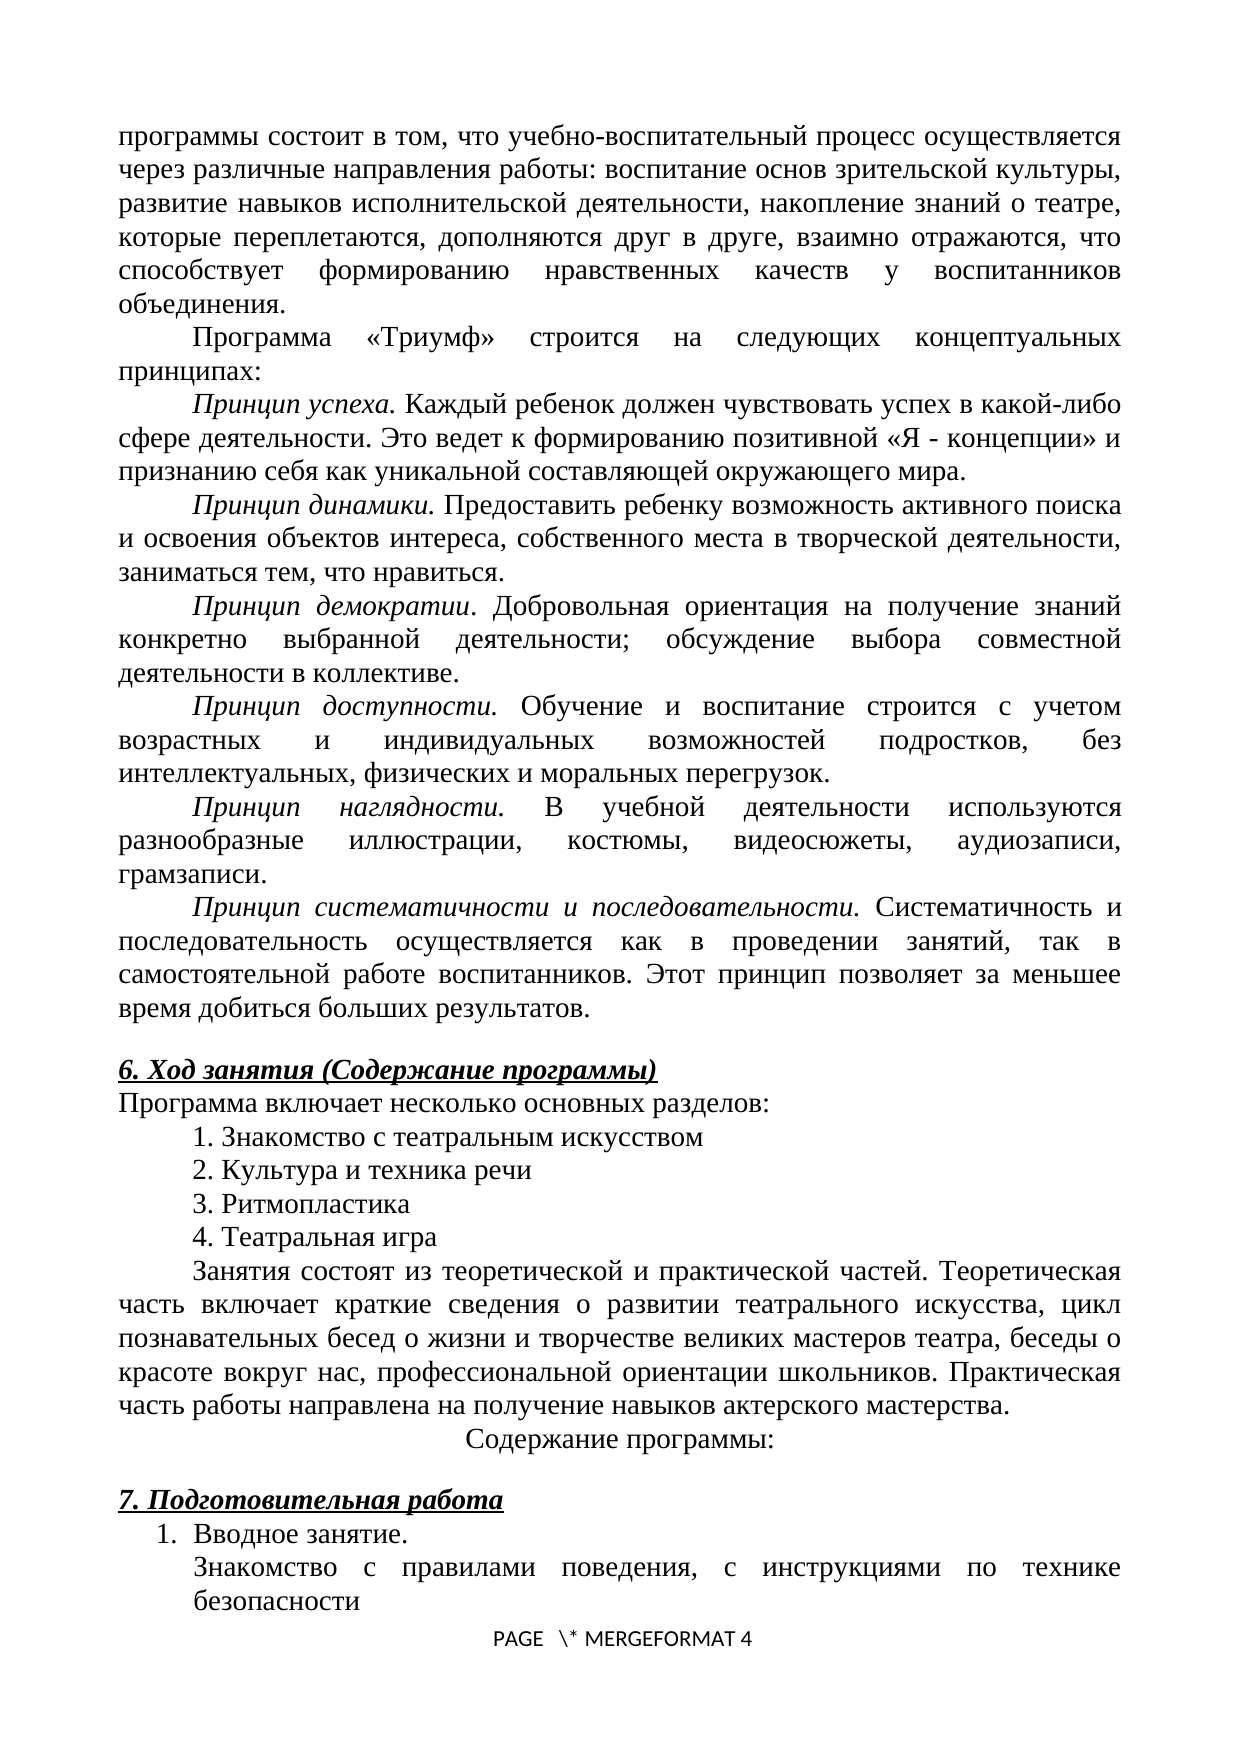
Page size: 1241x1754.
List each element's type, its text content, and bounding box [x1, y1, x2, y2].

text Принцип демократии. Добровольная ориентация на получение знаний конкретно выбранной деятельности; обсуждение выбора совместной деятельности в коллективе. [118, 588, 1122, 688]
text Занятия состоят из теоретической и практической частей. Теоретическая часть включает краткие сведения о развитии театрального искусства, цикл познавательных бесед о жизни и творчестве великих мастеров театра, беседы о красоте вокруг нас, профессиональной ориентации школьников. Практическая часть работы направлена на получение навыков актерского мастерства. [118, 1253, 1122, 1421]
text Принцип наглядности. В учебной деятельности используются разнообразные иллюстрации, костюмы, видеосюжеты, аудиозаписи, грамзаписи. [118, 789, 1122, 889]
text 2. Культура и техника речи [118, 1152, 1122, 1186]
text 3. Ритмопластика [118, 1186, 1122, 1219]
text 7. Подготовительная работа [118, 1482, 1122, 1516]
list Вводное занятие. [156, 1516, 1122, 1549]
list Знакомство с правилами поведения, с инструкциями по технике безопасности [193, 1549, 1122, 1616]
text 6. Ход занятия (Содержание программы) [118, 1052, 1122, 1085]
text Программа «Триумф» строится на следующих концептуальных принципах: [118, 319, 1122, 386]
text Принцип систематичности и последовательности. Систематичность и последовательность осуществляется как в проведении занятий, так в самостоятельной работе воспитанников. Этот принцип позволяет за меньшее время добиться больших результатов. [118, 889, 1122, 1024]
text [118, 118, 1122, 319]
text Принцип доступности. Обучение и воспитание строится с учетом возрастных и индивидуальных возможностей подростков, без интеллектуальных, физических и моральных перегрузок. [118, 688, 1122, 789]
text 1. Знакомство с театральным искусством [118, 1119, 1122, 1152]
text Содержание программы: [118, 1421, 1122, 1454]
text 4. Театральная игра [118, 1219, 1122, 1253]
text Принцип динамики. Предоставить ребенку возможность активного поиска и освоения объектов интереса, собственного места в творческой деятельности, заниматься тем, что нравиться. [118, 487, 1122, 588]
text Принцип успеха. Каждый ребенок должен чувствовать успех в какой-либо сфере деятельности. Это ведет к формированию позитивной «Я - концепции» и признанию себя как уникальной составляющей окружающего мира. [118, 386, 1122, 487]
text Программа включает несколько основных разделов: [118, 1085, 1122, 1119]
